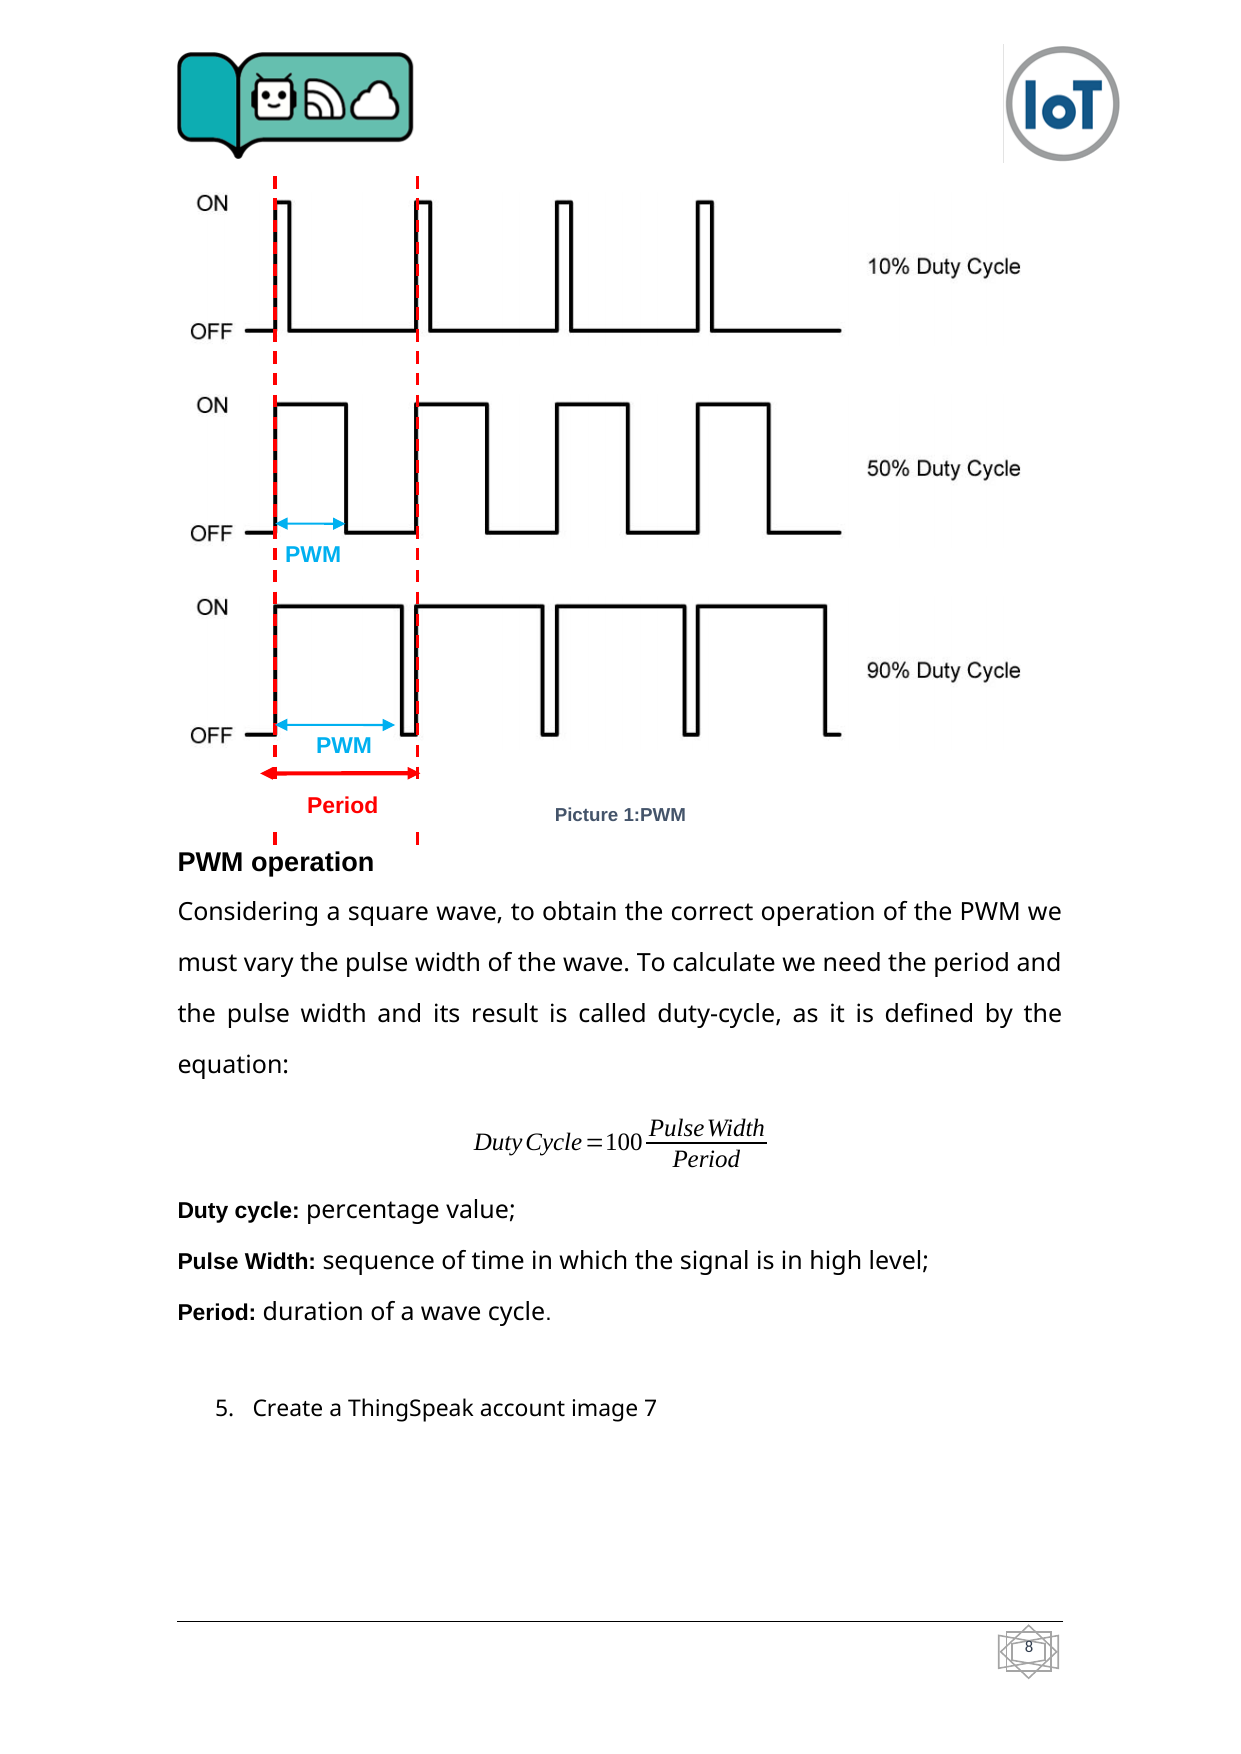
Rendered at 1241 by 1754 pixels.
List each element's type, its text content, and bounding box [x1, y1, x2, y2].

list Create a ThingSpeak account image 7 [215, 1392, 1063, 1423]
picture [177, 44, 1122, 163]
picture [177, 177, 1036, 774]
text Duty cycle: percentage value; [177, 1192, 1063, 1226]
subtitle PWM operation [177, 846, 1063, 878]
text Picture 1:PWM [177, 804, 1063, 826]
text Period: duration of a wave cycle. [177, 1294, 1063, 1328]
text Pulse Width: sequence of time in which the signal is in high level; [177, 1243, 1063, 1277]
text Considering a square wave, to obtain the correct operation of the PWM we must vary the pulse width of the wave. To calculate we need the period and the pulse width and its result is called duty-cycle, as it is defined by the equation: [177, 893, 1063, 1080]
